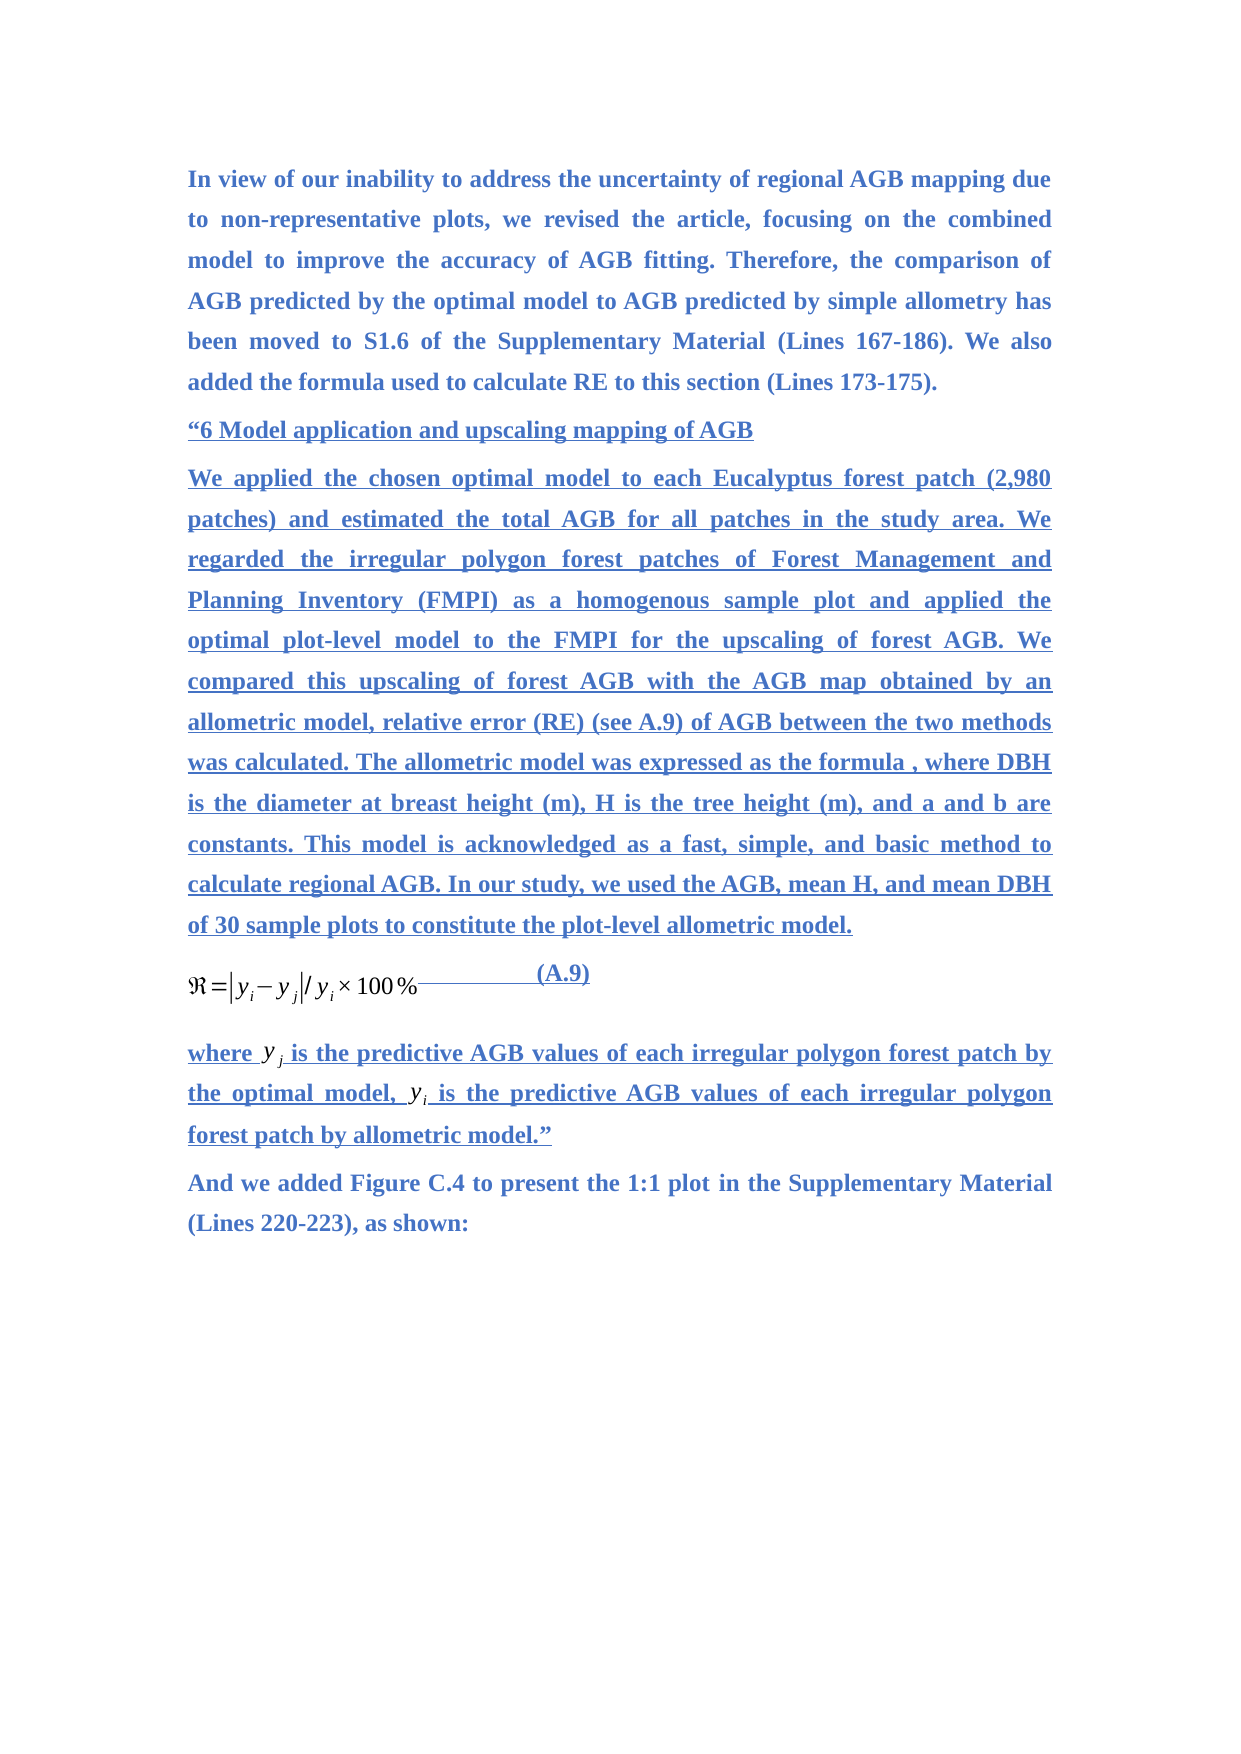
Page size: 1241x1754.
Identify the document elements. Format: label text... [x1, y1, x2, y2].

text And we added Figure C.4 to present the 1:1 plot in the Supplementary Material (Lines 220-223), as shown: [187, 1166, 1053, 1239]
text We applied the chosen optimal model to each Eucalyptus forest patch (2,980 patches) and estimated the total AGB for all patches in the study area. We regarded the irregular polygon forest patches of Forest Management and Planning Inventory (FMPI) as a homogenous sample plot and applied the optimal plot-level model to the FMPI for the upscaling of forest AGB. We compared this upscaling of forest AGB with the AGB map obtained by an allometric model, relative error (RE) (see A.9) of AGB between the two methods was calculated. The allometric model was expressed as the formula , where DBH is the diameter at breast height (m), H is the tree height (m), and a and b are constants. This model is acknowledged as a fast, simple, and basic method to calculate regional AGB. In our study, we used the AGB, mean H, and mean DBH of 30 sample plots to constitute the plot-level allometric model. [187, 461, 1053, 651]
text “6 Model application and upscaling mapping of AGB [187, 413, 1053, 446]
text where is the predictive AGB values of each irregular polygon forest patch by the optimal model, is the predictive AGB values of each irregular polygon forest patch by allometric model.” [187, 1037, 1053, 1150]
text We applied the chosen optimal model to each Eucalyptus forest patch (2,980 patches) and estimated the total AGB for all patches in the study area. We regarded the irregular polygon forest patches of Forest Management and Planning Inventory (FMPI) as a homogenous sample plot and applied the optimal plot-level model to the FMPI for the upscaling of forest AGB. We compared this upscaling of forest AGB with the AGB map obtained by an allometric model, relative error (RE) (see A.9) of AGB between the two methods was calculated. The allometric model was expressed as the formula , where DBH is the diameter at breast height (m), H is the tree height (m), and a and b are constants. This model is acknowledged as a fast, simple, and basic method to calculate regional AGB. In our study, we used the AGB, mean H, and mean DBH of 30 sample plots to constitute the plot-level allometric model. [187, 733, 1053, 854]
text In view of our inability to address the uncertainty of regional AGB mapping due to non-representative plots, we revised the article, focusing on the combined model to improve the accuracy of AGB fitting. Therefore, the comparison of AGB predicted by the optimal model to AGB predicted by simple allometry has been moved to S1.6 of the Supplementary Material (Lines 167-186). We also added the formula used to calculate RE to this section (Lines 173-175). [187, 162, 1053, 398]
text (A.9) [187, 956, 1053, 1021]
